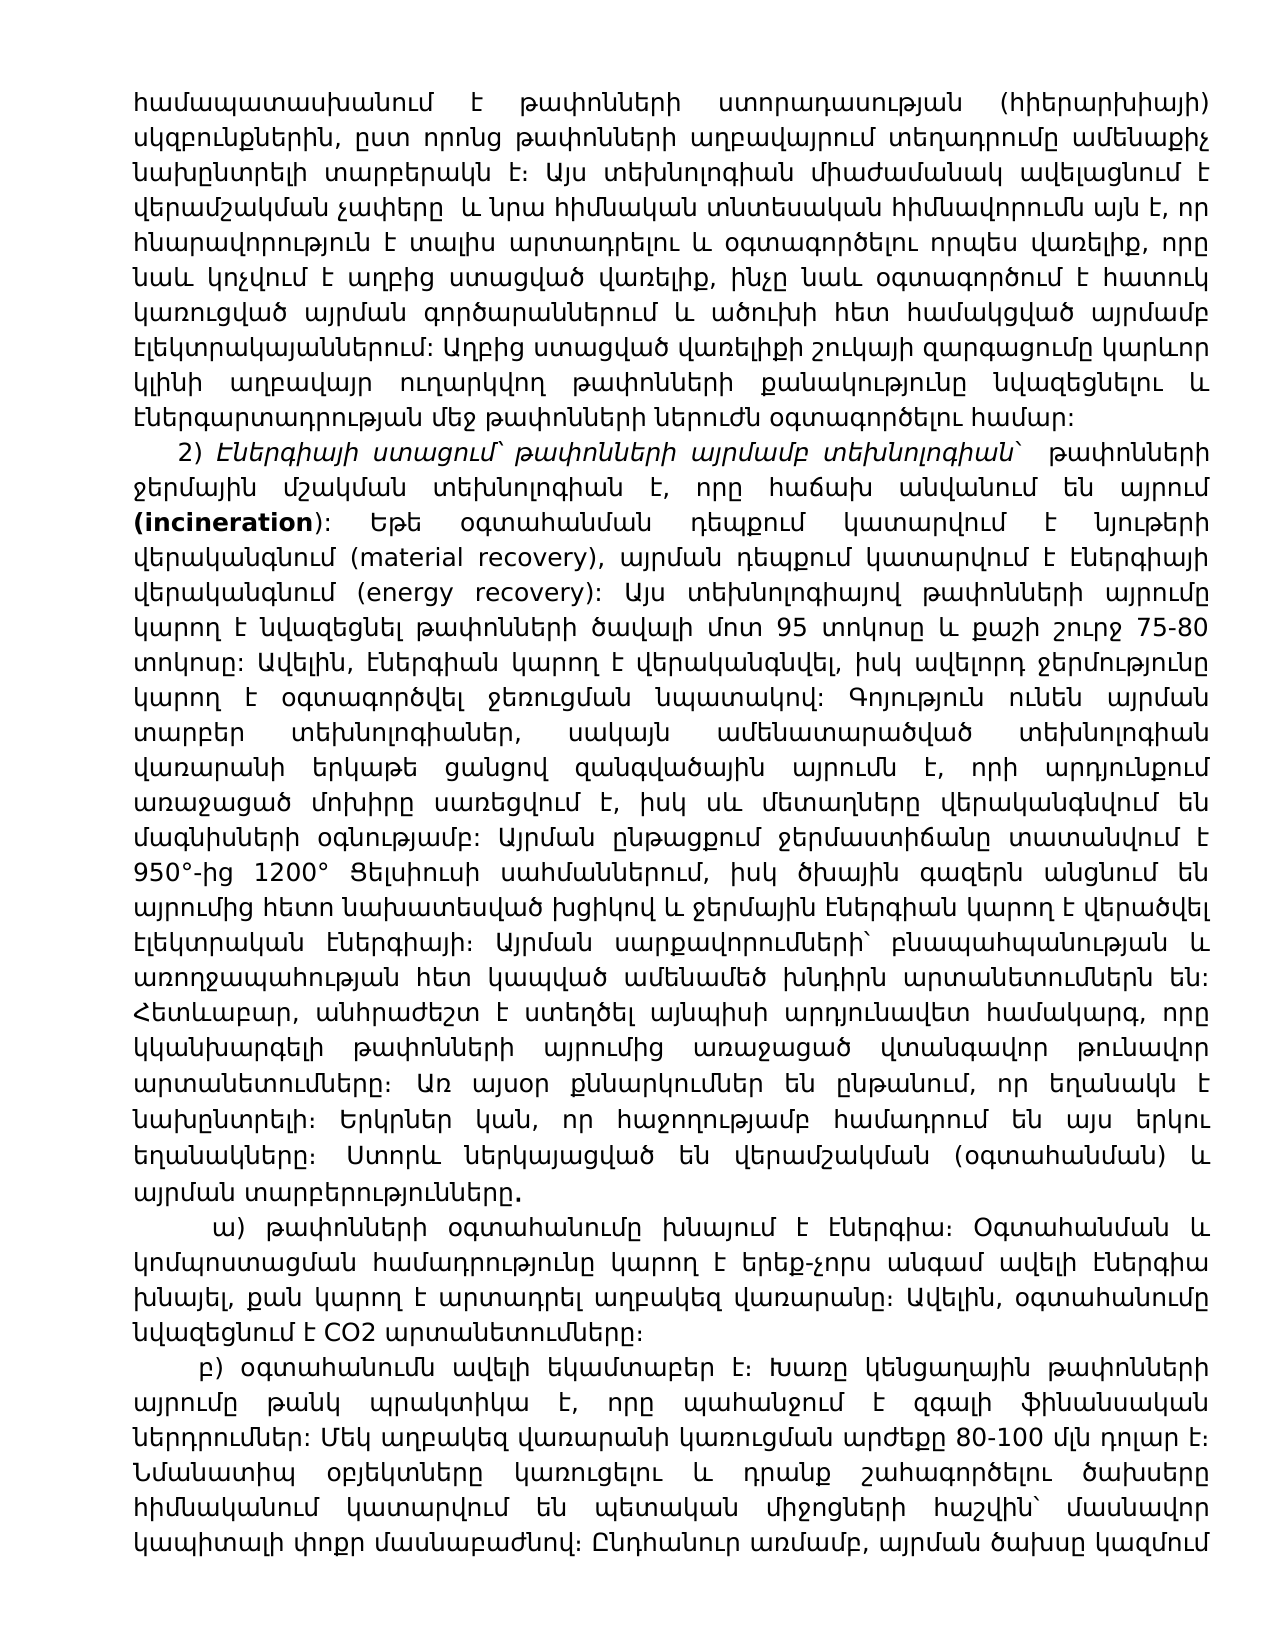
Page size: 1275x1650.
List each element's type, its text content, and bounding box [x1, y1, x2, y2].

text ա) թափոնների օգտահանումը խնայում է էներգիա։ Օգտահանման և կոմպոստացման համադրությունը կարող է երեք-չորս անգամ ավելի էներգիա խնայել, քան կարող է արտադրել աղբակեզ վառարանը։ Ավելին, օգտահանումը նվազեցնում է CO2 արտանետումները։ [133, 1213, 1211, 1347]
text 2) Էներգիայի ստացում՝ թափոնների այրմամբ տեխնոլոգիան՝ թափոնների ջերմային մշակման տեխնոլոգիան է, որը հաճախ անվանում են այրում (incineration): Եթե օգտահանման դեպքում կատարվում է նյութերի վերականգնում (material recovery), այրման դեպքում կատարվում է էներգիայի վերականգնում (energy recovery): Այս տեխնոլոգիայով թափոնների այրումը կարող է նվազեցնել թափոնների ծավալի մոտ 95 տոկոսը և քաշի շուրջ 75-80 տոկոսը: Ավելին, էներգիան կարող է վերականգնվել, իսկ ավելորդ ջերմությունը կարող է օգտագործվել ջեռուցման նպատակով: Գոյություն ունեն այրման տարբեր տեխնոլոգիաներ, սակայն ամենատարածված տեխնոլոգիան վառարանի երկաթե ցանցով զանգվածային այրումն է, որի արդյունքում առաջացած մոխիրը սառեցվում է, իսկ սև մետաղները վերականգնվում են մագնիսների օգնությամբ: Այրման ընթացքում ջերմաստիճանը տատանվում է 950°-ից 1200° Ցելսիուսի սահմաններում, իսկ ծխային գազերն անցնում են այրումից հետո նախատեսված խցիկով և ջերմային էներգիան կարող է վերածվել էլեկտրական էներգիայի։ Այրման սարքավորումների՝ բնապահպանության և առողջապահության հետ կապված ամենամեծ խնդիրն արտանետումներն են: Հետևաբար, անհրաժեշտ է ստեղծել այնպիսի արդյունավետ համակարգ, որը կկանխարգելի թափոնների այրումից առաջացած վտանգավոր թունավոր արտանետումները։ Առ այսօր քննարկումներ են ընթանում, որ եղանակն է նախընտրելի։ Երկրներ կան, որ հաջողությամբ համադրում են այս երկու եղանակները։ Ստորև ներկայացված են վերամշակման (օգտահանման) և այրման տարբերությունները․ [133, 439, 1211, 1207]
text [133, 89, 1211, 433]
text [133, 1353, 1211, 1557]
